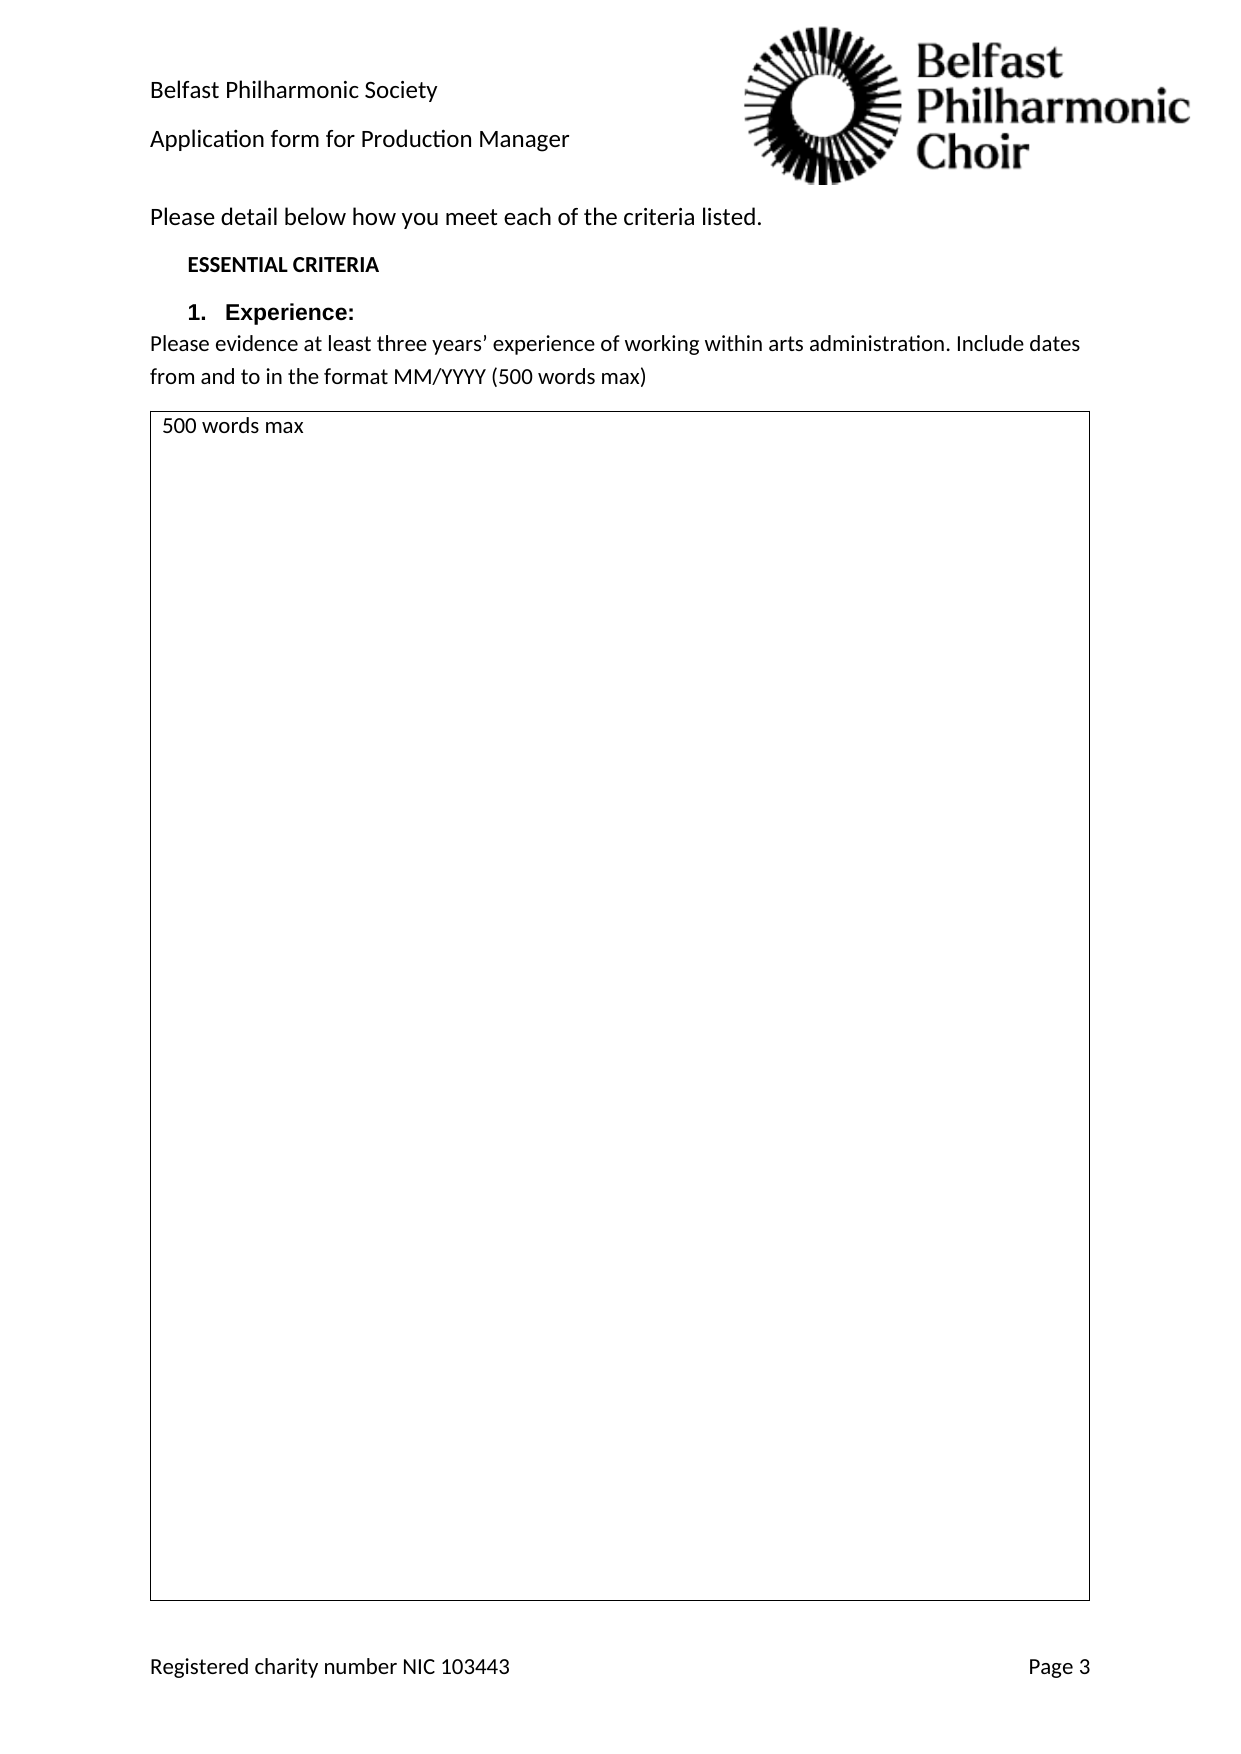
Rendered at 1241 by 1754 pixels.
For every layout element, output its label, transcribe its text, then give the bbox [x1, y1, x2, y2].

table_header [151, 412, 1089, 1599]
text ESSENTIAL CRITERIA [187, 251, 1090, 278]
text Please evidence at least three years’ experience of working within arts administration. Include dates from and to in the format MM/YYYY (500 words max) [150, 329, 1090, 390]
picture [743, 26, 1191, 185]
list Experience: [187, 299, 1090, 326]
text Please detail below how you meet each of the criteria listed. [150, 201, 1090, 231]
